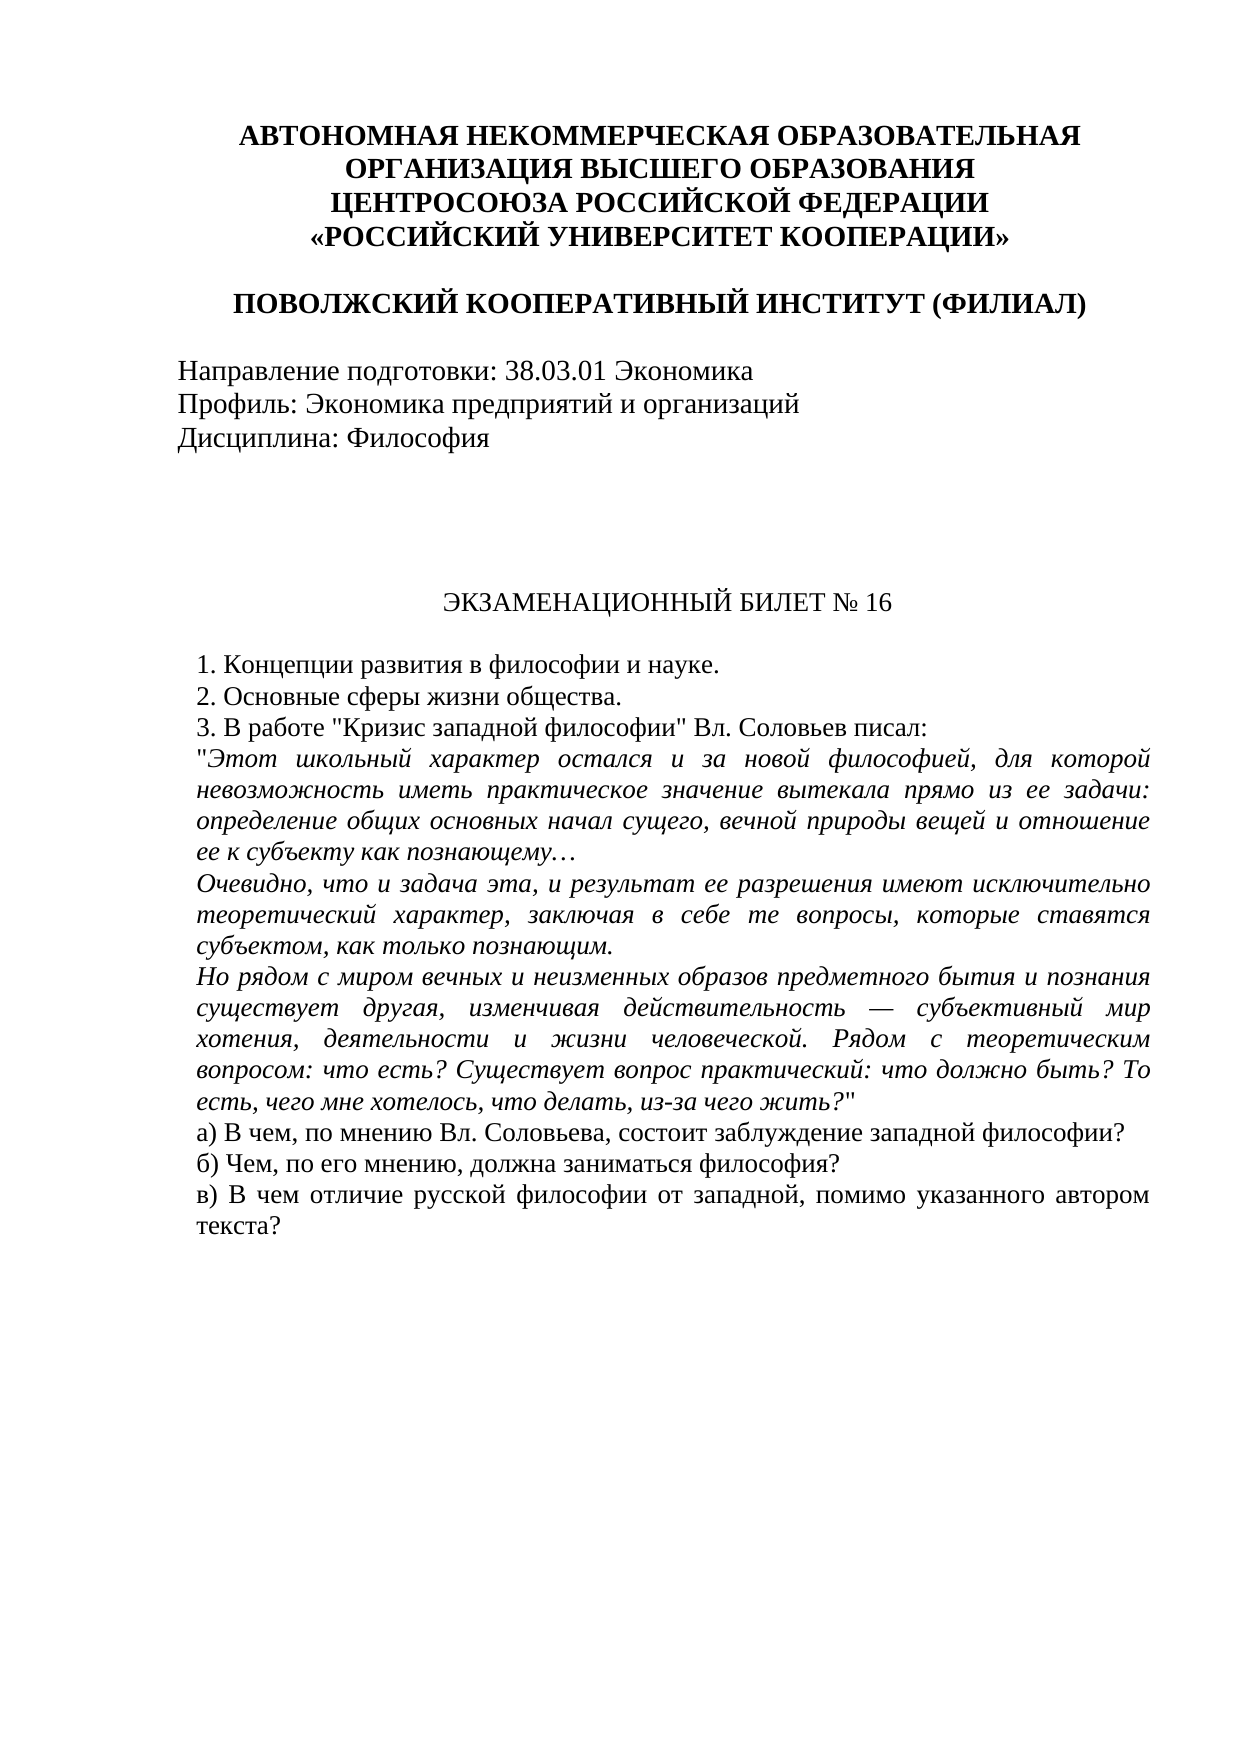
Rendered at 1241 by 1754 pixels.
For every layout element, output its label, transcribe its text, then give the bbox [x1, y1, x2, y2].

text «РОССИЙСКИЙ УНИВЕРСИТЕТ КООПЕРАЦИИ» [177, 219, 1143, 252]
text ЦЕНТРОСОЮЗА РОССИЙСКОЙ ФЕДЕРАЦИИ [177, 185, 1143, 219]
text 1. Концепции развития в философии и науке. [196, 649, 1152, 680]
text б) Чем, по его мнению, должна заниматься философия? [196, 1147, 1152, 1178]
text а) В чем, по мнению Вл. Соловьева, состоит заблуждение западной философии? [196, 1116, 1152, 1147]
text Очевидно, что и задача эта, и результат ее разрешения имеют исключительно теоретический характер, заключая в себе те вопросы, которые ставятся субъектом, как только познающим. [196, 867, 1152, 960]
text АВТОНОМНАЯ НЕКОММЕРЧЕСКАЯ ОБРАЗОВАТЕЛЬНАЯ [177, 118, 1143, 152]
text Дисциплина: Философия [177, 420, 1148, 453]
text "Этот школьный характер остался и за новой философией, для которой невозможность иметь практическое значение вытекала прямо из ее задачи: определение общих основных начал сущего, вечной природы вещей и отношение ее к субъекту как познающему… [196, 742, 1152, 867]
text Профиль: Экономика предприятий и организаций [177, 386, 1148, 420]
text в) В чем отличие русской философии от западной, помимо указанного автором текста? [196, 1178, 1152, 1240]
text 2. Основные сферы жизни общества. [196, 680, 1152, 711]
text Направление подготовки: 38.03.01 Экономика [177, 353, 1152, 386]
text Но рядом с миром вечных и неизменных образов предметного бытия и познания существует другая, изменчивая действительность — субъективный мир хотения, деятельности и жизни человеческой. Рядом с теоретическим вопросом: что есть? Существует вопрос практический: что должно быть? То есть, чего мне хотелось, что делать, из-за чего жить?" [196, 960, 1152, 1116]
text ОРГАНИЗАЦИЯ ВЫСШЕГО ОБРАЗОВАНИЯ [177, 152, 1143, 185]
text ПОВОЛЖСКИЙ КООПЕРАТИВНЫЙ ИНСТИТУТ (ФИЛИАЛ) [177, 286, 1143, 319]
text ЭКЗАМЕНАЦИОННЫЙ БИЛЕТ № 16 [183, 586, 1152, 617]
text 3. В работе "Кризис западной философии" Вл. Соловьев писал: [196, 711, 1152, 742]
